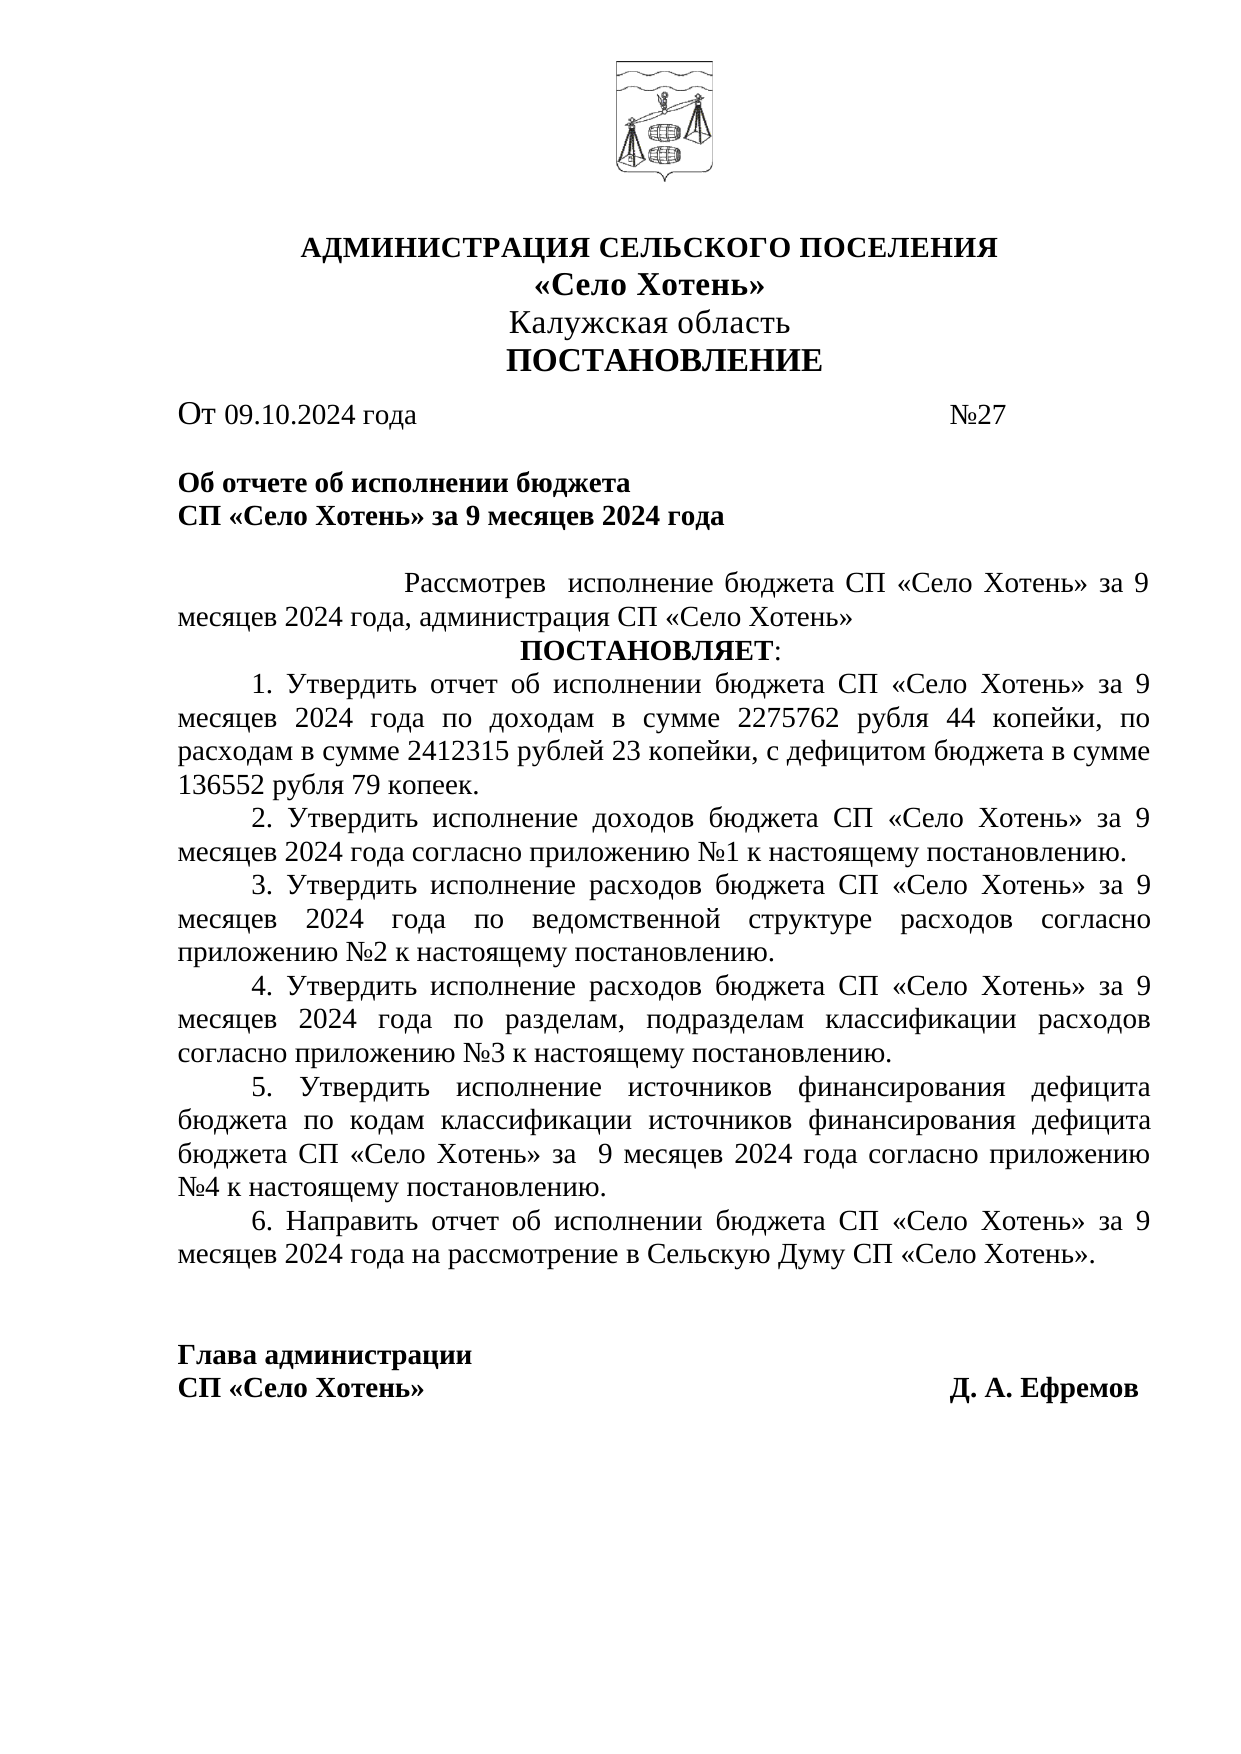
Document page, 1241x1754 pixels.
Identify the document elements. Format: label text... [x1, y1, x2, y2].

text СП «Село Хотень» Д. А. Ефремов [177, 1371, 1152, 1404]
text СП «Село Хотень» за 9 месяцев 2024 года [177, 498, 1152, 532]
text Глава администрации [177, 1337, 1152, 1371]
text ПОСТАНОВЛЕНИЕ [177, 340, 1152, 379]
text 5. Утвердить исполнение источников финансирования дефицита бюджета по кодам классификации источников финансирования дефицита бюджета СП «Село Хотень» за 9 месяцев 2024 года согласно приложению №4 к настоящему постановлению. [177, 1069, 1152, 1203]
text ПОСТАНОВЛЯЕТ: [177, 633, 1152, 666]
text Об отчете об исполнении бюджета [177, 465, 1152, 498]
subtitle «Село Хотень» [148, 264, 1152, 302]
subtitle АДМИНИСТРАЦИЯ СЕЛЬСКОГО ПОСЕЛЕНИЯ [148, 230, 1152, 264]
text 6. Направить отчет об исполнении бюджета СП «Село Хотень» за 9 месяцев 2024 года на рассмотрение в Сельскую Думу СП «Село Хотень». [177, 1203, 1152, 1270]
text 1. Утвердить отчет об исполнении бюджета СП «Село Хотень» за 9 месяцев 2024 года по доходам в сумме 2275762 рубля 44 копейки, по расходам в сумме 2412315 рублей 23 копейки, с дефицитом бюджета в сумме 136552 рубля 79 копеек. [177, 666, 1152, 800]
picture [616, 61, 713, 182]
subtitle Калужская область [148, 302, 1152, 340]
text Рассмотрев исполнение бюджета СП «Село Хотень» за 9 месяцев 2024 года, администрация СП «Село Хотень» [177, 566, 1152, 633]
subtitle От 09.10.2024 года №27 [177, 393, 1152, 431]
text 3. Утвердить исполнение расходов бюджета СП «Село Хотень» за 9 месяцев 2024 года по ведомственной структуре расходов согласно приложению №2 к настоящему постановлению. [177, 867, 1152, 968]
text 4. Утвердить исполнение расходов бюджета СП «Село Хотень» за 9 месяцев 2024 года по разделам, подразделам классификации расходов согласно приложению №3 к настоящему постановлению. [177, 968, 1152, 1069]
text 2. Утвердить исполнение доходов бюджета СП «Село Хотень» за 9 месяцев 2024 года согласно приложению №1 к настоящему постановлению. [177, 800, 1152, 867]
